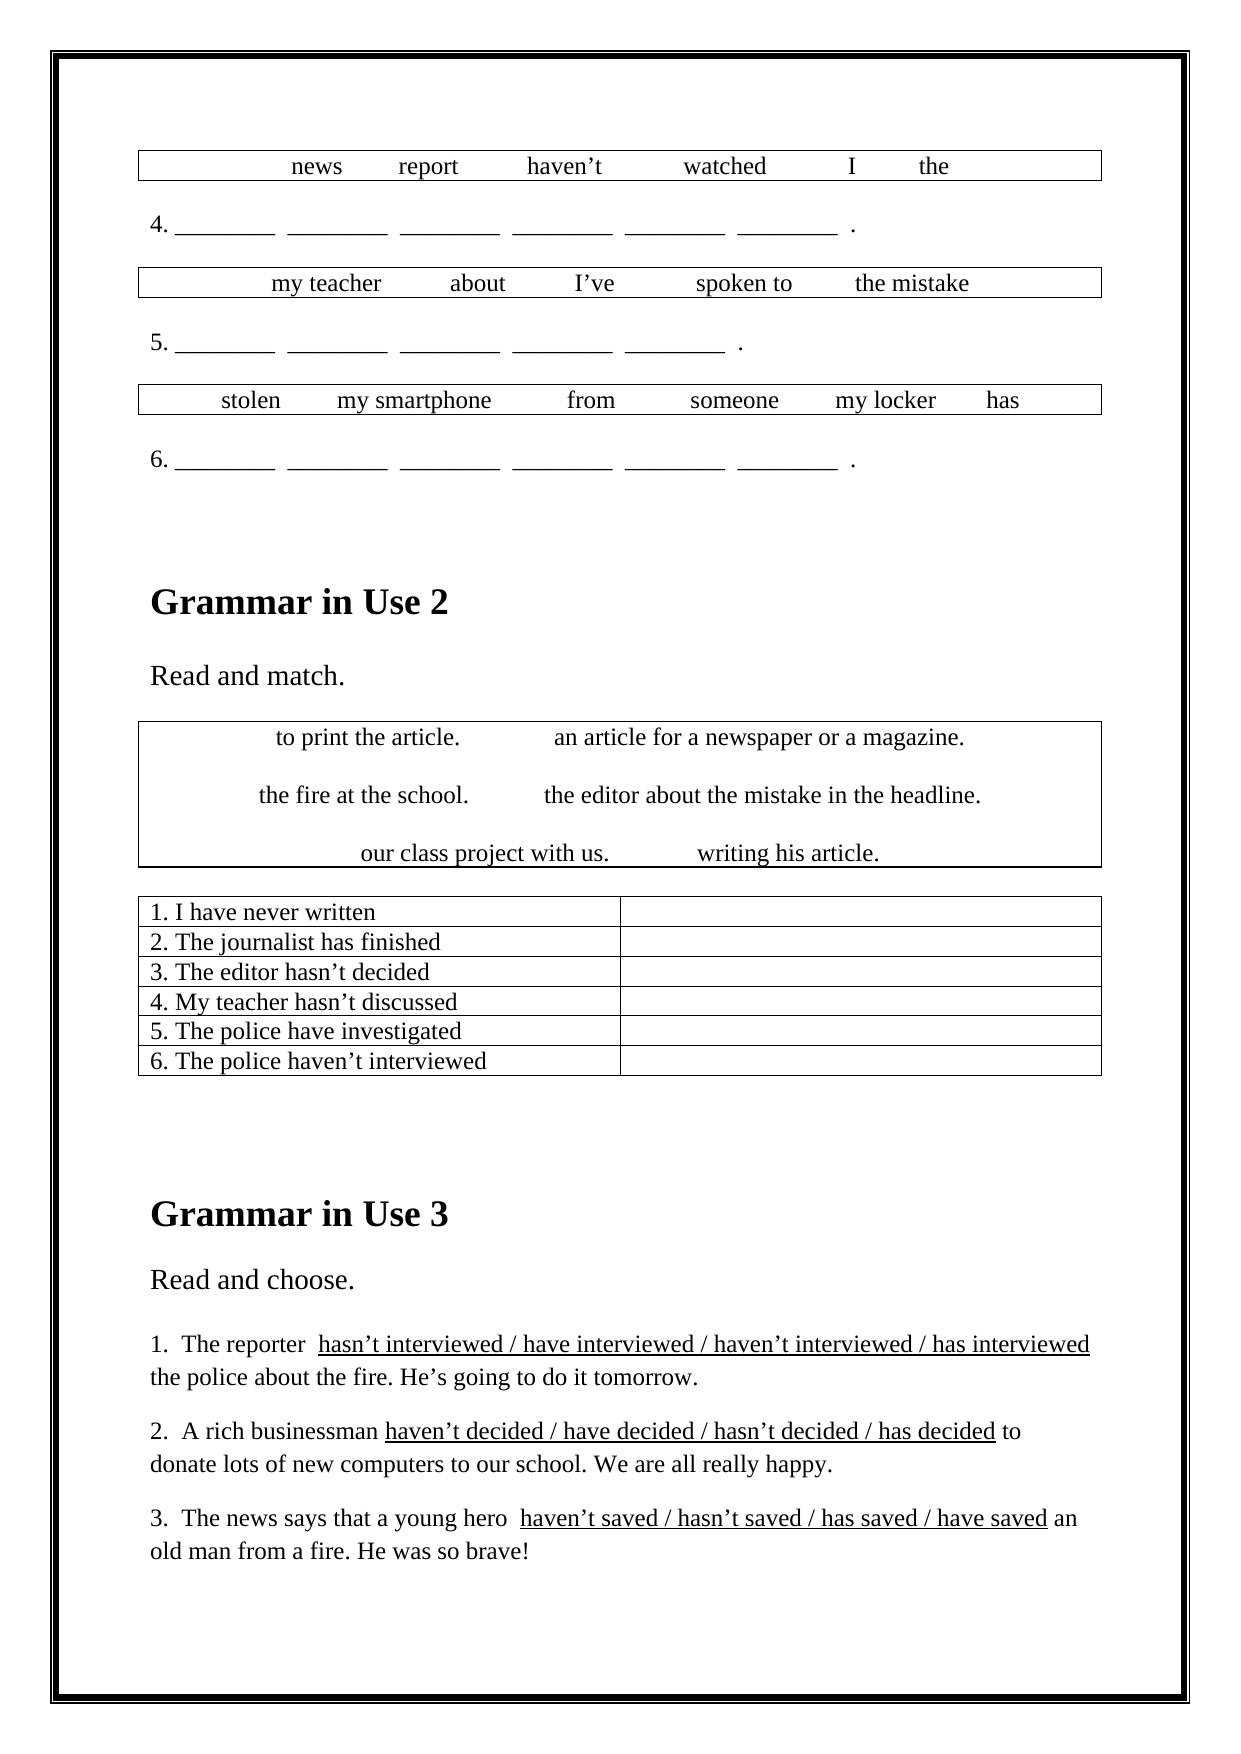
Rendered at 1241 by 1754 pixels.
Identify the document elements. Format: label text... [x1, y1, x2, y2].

table_cell 5. The police have investigated [139, 1016, 620, 1045]
text 4. ________ ________ ________ ________ ________ ________ . [150, 209, 1090, 238]
text 2. A rich businessman haven’t decided / have decided / hasn’t decided / has decided to donate lots of new computers to our school. We are all really happy. [150, 1416, 1090, 1478]
text 3. The news says that a young hero haven’t saved / hasn’t saved / has saved / have saved an old man from a fire. He was so brave! [150, 1503, 1090, 1565]
text Read and choose. [150, 1262, 1090, 1296]
text Grammar in Use 2 [150, 579, 1090, 622]
table_cell 4. My teacher hasn’t discussed [139, 987, 620, 1015]
table_cell 2. The journalist has finished [139, 927, 620, 956]
table_header news report haven’t watched I the [139, 151, 1101, 180]
table_header 1. I have never written [139, 897, 620, 926]
table_cell 3. The editor hasn’t decided [139, 957, 620, 986]
table_cell [621, 957, 1101, 986]
text 6. ________ ________ ________ ________ ________ ________ . [150, 444, 1090, 472]
table_cell 6. The police haven’t interviewed [139, 1046, 620, 1075]
table_cell [621, 1016, 1101, 1045]
text Grammar in Use 3 [150, 1192, 1090, 1235]
table_header my teacher about I’ve spoken to the mistake [139, 268, 1101, 297]
table_header stolen my smartphone from someone my locker has [139, 385, 1101, 414]
table_cell [621, 987, 1101, 1015]
text 5. ________ ________ ________ ________ ________ . [150, 327, 1090, 355]
table_header [621, 897, 1101, 926]
table_cell [621, 927, 1101, 956]
text 1. The reporter hasn’t interviewed / have interviewed / haven’t interviewed / has interviewed the police about the fire. He’s going to do it tomorrow. [150, 1329, 1090, 1391]
text Read and match. [150, 658, 1090, 692]
table_header to print the article. an article for a newspaper or a magazine. the fire at the school. the editor about the mistake in the headline. our class project with us. writing his article. [139, 722, 1101, 866]
table_cell [621, 1046, 1101, 1075]
